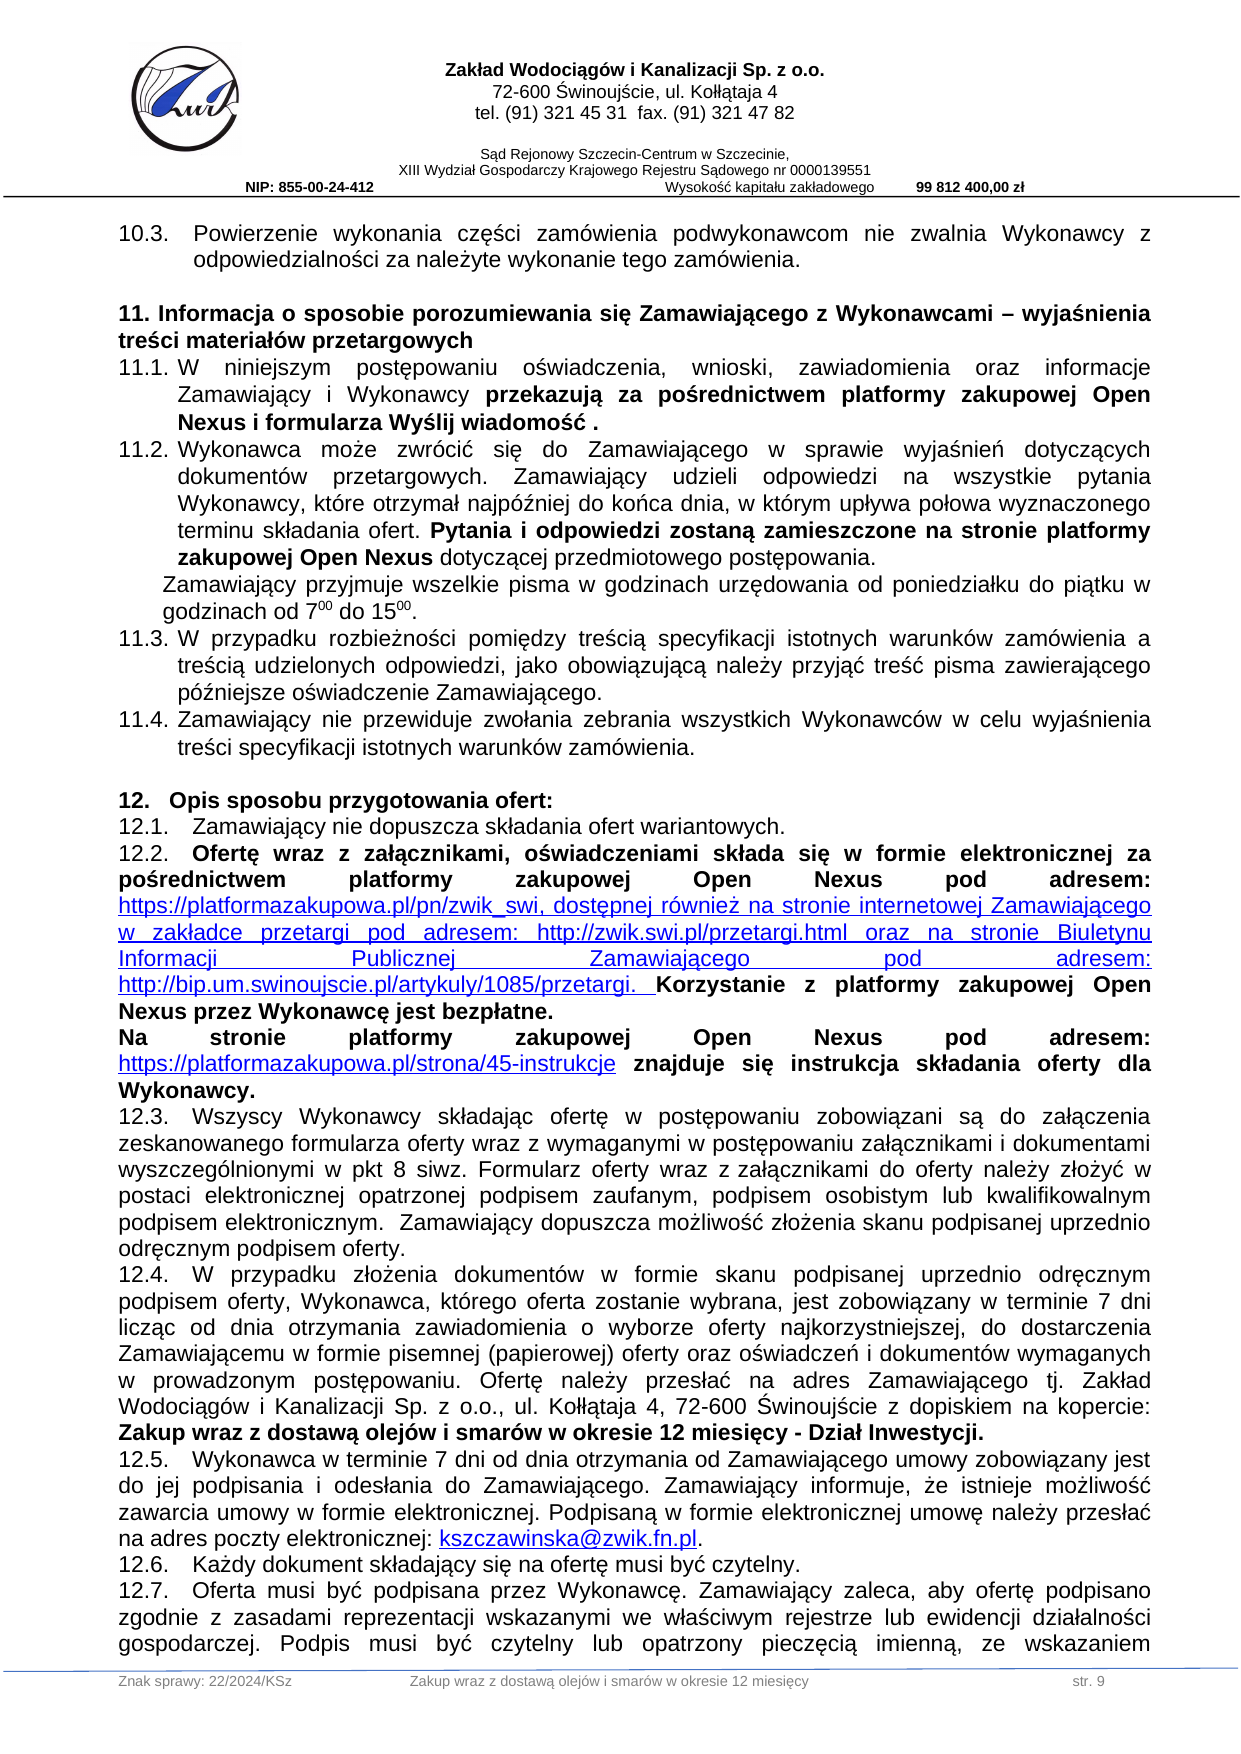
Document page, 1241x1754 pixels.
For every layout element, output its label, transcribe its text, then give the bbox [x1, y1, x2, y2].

picture [128, 42, 242, 156]
list Zamawiający nie dopuszcza składania ofert wariantowych. [118, 813, 1152, 839]
list Wykonawca może zwrócić się do Zamawiającego w sprawie wyjaśnień dotyczących dokumentów przetargowych. Zamawiający udzieli odpowiedzi na wszystkie pytania Wykonawcy, które otrzymał najpóźniej do końca dnia, w którym upływa połowa wyznaczonego terminu składania ofert. Pytania i odpowiedzi zostaną zamieszczone na stronie platformy zakupowej Open Nexus dotyczącej przedmiotowego postępowania. [118, 435, 1152, 570]
list Zamawiający nie przewiduje zwołania zebrania wszystkich Wykonawców w celu wyjaśnienia treści specyfikacji istotnych warunków zamówienia. [118, 706, 1152, 760]
list Każdy dokument składający się na ofertę musi być czytelny. [118, 1551, 1152, 1577]
text 12. Opis sposobu przygotowania ofert: [118, 787, 1152, 813]
list Zamawiający przyjmuje wszelkie pisma w godzinach urzędowania od poniedziałku do piątku w godzinach od 700 do 1500. [162, 570, 1152, 624]
list Wszyscy Wykonawcy składając ofertę w postępowaniu zobowiązani są do załączenia zeskanowanego formularza oferty wraz z wymaganymi w postępowaniu załącznikami i dokumentami wyszczególnionymi w pkt 8 siwz. Formularz oferty wraz z załącznikami do oferty należy złożyć w postaci elektronicznej opatrzonej podpisem zaufanym, podpisem osobistym lub kwalifikowalnym podpisem elektronicznym. Zamawiający dopuszcza możliwość złożenia skanu podpisanej uprzednio odręcznym podpisem oferty. [118, 1103, 1152, 1261]
list W przypadku rozbieżności pomiędzy treścią specyfikacji istotnych warunków zamówienia a treścią udzielonych odpowiedzi, jako obowiązującą należy przyjąć treść pisma zawierającego późniejsze oświadczenie Zamawiającego. [118, 624, 1152, 706]
list Na stronie platformy zakupowej Open Nexus pod adresem: https://platformazakupowa.pl/strona/45-instrukcje znajduje się instrukcja składania oferty dla Wykonawcy. [118, 1024, 1152, 1103]
text 11. Informacja o sposobie porozumiewania się Zamawiającego z Wykonawcami – wyjaśnienia treści materiałów przetargowych [118, 299, 1152, 353]
list W niniejszym postępowaniu oświadczenia, wnioski, zawiadomienia oraz informacje Zamawiający i Wykonawcy przekazują za pośrednictwem platformy zakupowej Open Nexus i formularza Wyślij wiadomość . [118, 353, 1152, 435]
list Ofertę wraz z załącznikami, oświadczeniami składa się w formie elektronicznej za pośrednictwem platformy zakupowej Open Nexus pod adresem: https://platformazakupowa.pl/pn/zwik_swi, dostępnej również na stronie internetowej Zamawiającego w zakładce przetargi pod adresem: http://zwik.swi.pl/przetargi.html oraz na stronie Biuletynu Informacji Publicznej Zamawiającego pod adresem: http://bip.um.swinoujscie.pl/artykuly/1085/przetargi. Korzystanie z platformy zakupowej Open Nexus przez Wykonawcę jest bezpłatne. [118, 839, 1152, 915]
list Ofertę wraz z załącznikami, oświadczeniami składa się w formie elektronicznej za pośrednictwem platformy zakupowej Open Nexus pod adresem: https://platformazakupowa.pl/pn/zwik_swi, dostępnej również na stronie internetowej Zamawiającego w zakładce przetargi pod adresem: http://zwik.swi.pl/przetargi.html oraz na stronie Biuletynu Informacji Publicznej Zamawiającego pod adresem: http://bip.um.swinoujscie.pl/artykuly/1085/przetargi. Korzystanie z platformy zakupowej Open Nexus przez Wykonawcę jest bezpłatne. [118, 969, 1152, 1024]
list Powierzenie wykonania części zamówienia podwykonawcom nie zwalnia Wykonawcy z odpowiedzialności za należyte wykonanie tego zamówienia. [118, 219, 1152, 272]
list W przypadku złożenia dokumentów w formie skanu podpisanej uprzednio odręcznym podpisem oferty, Wykonawca, którego oferta zostanie wybrana, jest zobowiązany w terminie 7 dni licząc od dnia otrzymania zawiadomienia o wyborze oferty najkorzystniejszej, do dostarczenia Zamawiającemu w formie pisemnej (papierowej) oferty oraz oświadczeń i dokumentów wymaganych w prowadzonym postępowaniu. Ofertę należy przesłać na adres Zamawiającego tj. Zakład Wodociągów i Kanalizacji Sp. z o.o., ul. Kołłątaja 4, 72-600 Świnoujście z dopiskiem na kopercie: Zakup wraz z dostawą olejów i smarów w okresie 12 miesięcy - Dział Inwestycji. [118, 1261, 1152, 1446]
list Wykonawca w terminie 7 dni od dnia otrzymania od Zamawiającego umowy zobowiązany jest do jej podpisania i odesłania do Zamawiającego. Zamawiający informuje, że istnieje możliwość zawarcia umowy w formie elektronicznej. Podpisaną w formie elektronicznej umowę należy przesłać na adres poczty elektronicznej: kszczawinska@zwik.fn.pl. [118, 1446, 1152, 1551]
